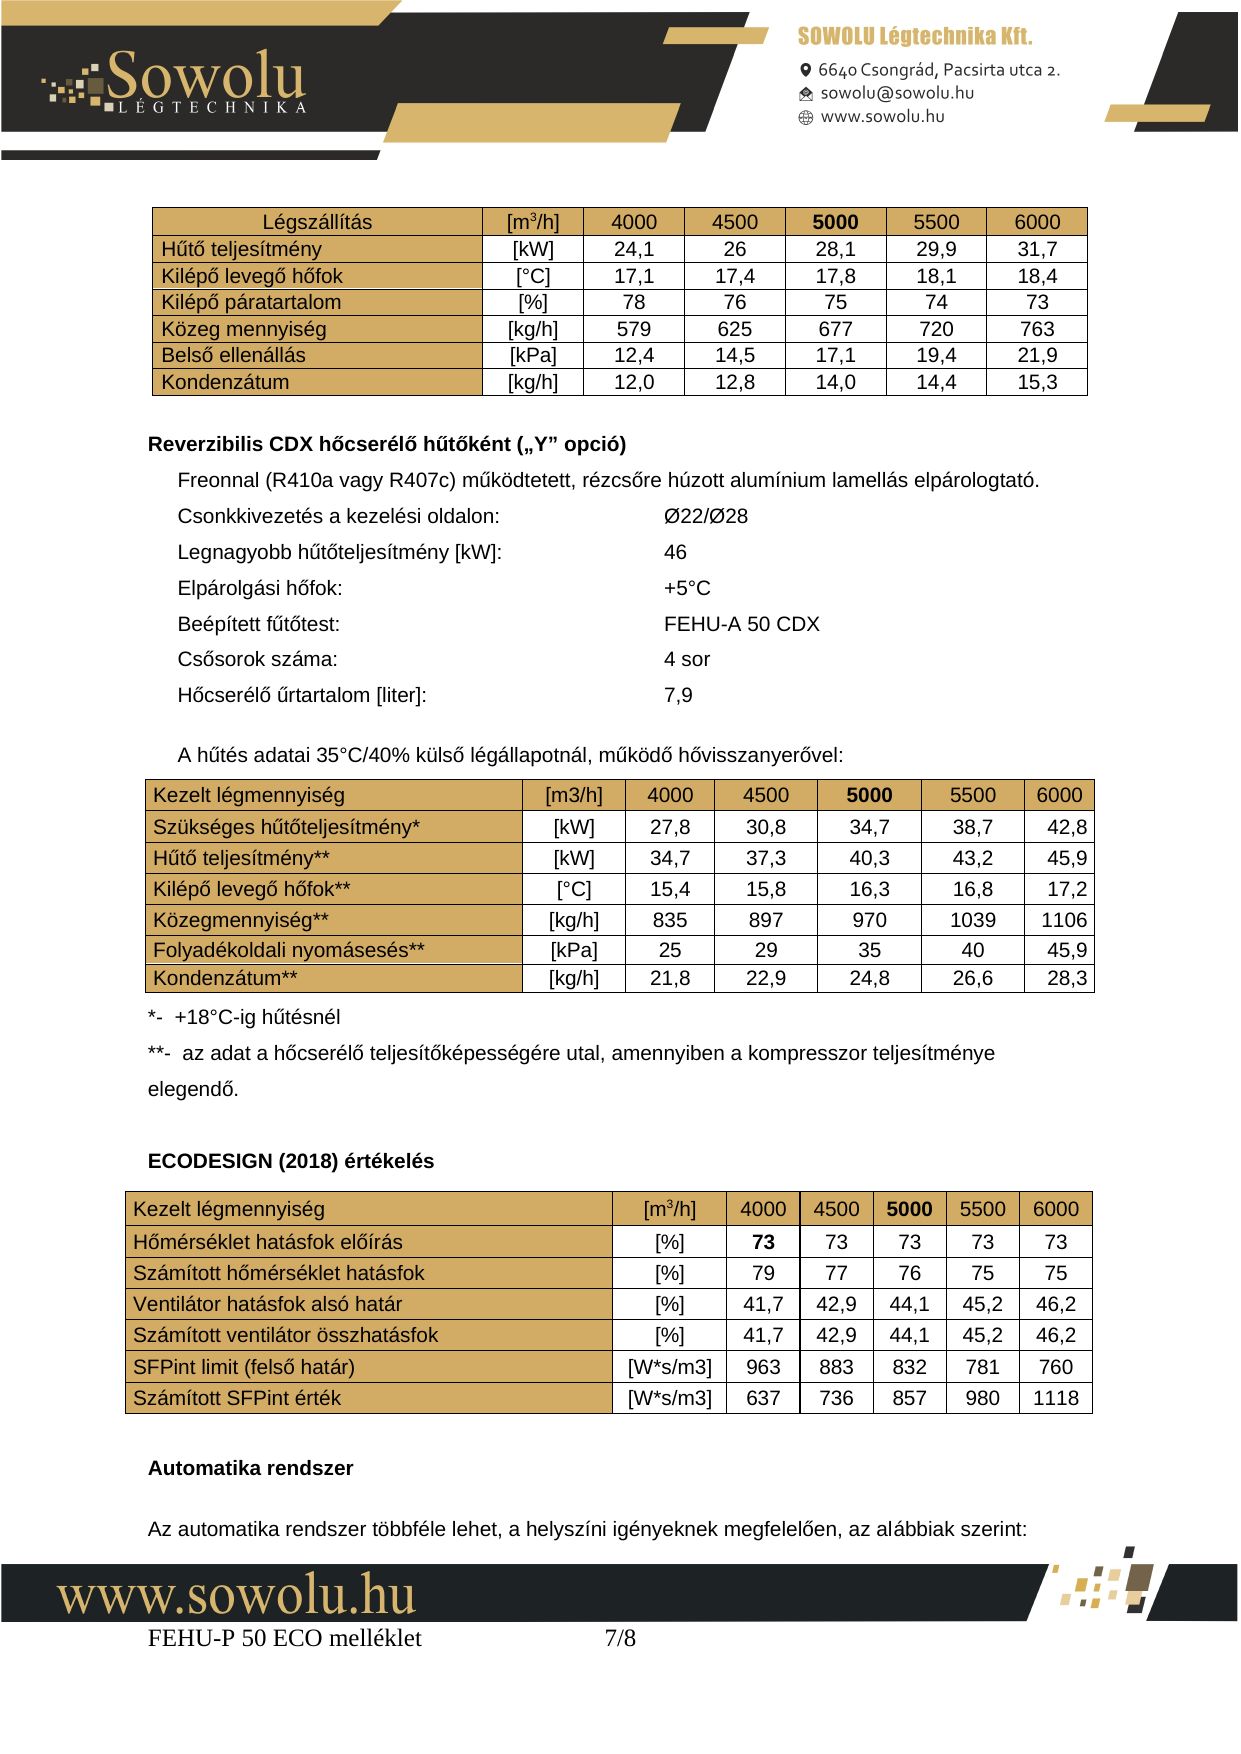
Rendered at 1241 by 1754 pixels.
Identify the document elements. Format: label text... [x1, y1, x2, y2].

table_cell 677 [786, 316, 886, 342]
table_header 4500 [801, 1192, 873, 1225]
table_header 4500 [715, 780, 817, 810]
table_cell Számított ventilátor összhatásfok [126, 1320, 612, 1350]
table_cell 14,5 [685, 343, 785, 368]
table_cell Kondenzátum** [146, 965, 522, 992]
table_cell 897 [715, 905, 817, 935]
text Beépített fűtőtest: FEHU-A 50 CDX [177, 611, 1092, 635]
table_cell [W*s/m3] [613, 1383, 726, 1413]
table_cell 883 [801, 1351, 873, 1382]
table_cell 79 [727, 1258, 799, 1288]
table_cell 1106 [1025, 905, 1094, 935]
table_cell [%] [613, 1289, 726, 1319]
table_cell 16,8 [922, 874, 1024, 904]
table_header 5500 [947, 1192, 1019, 1225]
picture [0, 0, 1238, 160]
table_cell 45,9 [1025, 936, 1094, 963]
table_cell 44,1 [874, 1320, 946, 1350]
table_cell 17,1 [786, 343, 886, 368]
table_cell [%] [613, 1320, 726, 1350]
table_cell 45,2 [947, 1320, 1019, 1350]
table_cell [%] [483, 290, 583, 315]
table_cell 1118 [1020, 1383, 1092, 1413]
table_cell 12,0 [584, 369, 684, 395]
table_cell 73 [727, 1226, 799, 1257]
table_cell [kg/h] [483, 316, 583, 342]
table_cell 24,1 [584, 236, 684, 262]
table_header [m3/h] [613, 1192, 726, 1225]
table_cell 625 [685, 316, 785, 342]
table_cell [kW] [523, 811, 625, 842]
text **- az adat a hőcserélő teljesítőképességére utal, amennyiben a kompresszor teljesítménye elegendő. [148, 1041, 1092, 1101]
table_cell Szükséges hűtőteljesítmény* [146, 811, 522, 842]
table_cell 75 [947, 1258, 1019, 1288]
text A hűtés adatai 35°C/40% külső légállapotnál, működő hővisszanyerővel: [177, 743, 1092, 767]
table_cell 15,3 [987, 369, 1087, 395]
table_cell 15,8 [715, 874, 817, 904]
table_cell 781 [947, 1351, 1019, 1382]
table_cell Belső ellenállás [153, 343, 482, 368]
text Csősorok száma: 4 sor [177, 647, 1092, 671]
table_cell 44,1 [874, 1289, 946, 1319]
text *- +18°C-ig hűtésnél [148, 1005, 1092, 1029]
table_cell Közeg mennyiség [153, 316, 482, 342]
table_cell Kilépő páratartalom [153, 290, 482, 315]
table_header 6000 [1025, 780, 1094, 810]
table_cell 77 [801, 1258, 873, 1288]
table_cell 43,2 [922, 843, 1024, 873]
table_cell 42,8 [1025, 811, 1094, 842]
table_cell Számított hőmérséklet hatásfok [126, 1258, 612, 1288]
table_cell Közegmennyiség** [146, 905, 522, 935]
table_cell 37,3 [715, 843, 817, 873]
table_cell Kilépő levegő hőfok** [146, 874, 522, 904]
table_header [m3/h] [483, 208, 583, 235]
text Reverzibilis CDX hőcserélő hűtőként („Y” opció) [148, 432, 1092, 456]
table_cell 76 [685, 290, 785, 315]
table_cell 21,8 [626, 965, 714, 992]
table_cell 12,8 [685, 369, 785, 395]
table_cell 17,1 [584, 263, 684, 288]
table_cell 19,4 [887, 343, 986, 368]
table_cell 17,8 [786, 263, 886, 288]
table_cell 25 [626, 936, 714, 963]
table_cell [kg/h] [483, 369, 583, 395]
table_header 5000 [874, 1192, 946, 1225]
text Automatika rendszer [148, 1456, 1092, 1480]
table_cell 45,9 [1025, 843, 1094, 873]
table_cell 637 [727, 1383, 799, 1413]
table_cell Kondenzátum [153, 369, 482, 395]
table_cell 27,8 [626, 811, 714, 842]
table_cell 18,1 [887, 263, 986, 288]
table_cell 42,9 [801, 1289, 873, 1319]
table_cell 760 [1020, 1351, 1092, 1382]
table_cell 75 [1020, 1258, 1092, 1288]
table_header 5000 [786, 208, 886, 235]
table_cell 75 [786, 290, 886, 315]
table_cell 835 [626, 905, 714, 935]
table_cell 970 [818, 905, 921, 935]
table_cell 26 [685, 236, 785, 262]
table_cell 24,8 [818, 965, 921, 992]
table_cell 73 [947, 1226, 1019, 1257]
text Csonkkivezetés a kezelési oldalon: Ø22/Ø28 [177, 503, 1092, 527]
table_cell [%] [613, 1258, 726, 1288]
table_header 5500 [922, 780, 1024, 810]
table_cell [%] [613, 1226, 726, 1257]
text Legnagyobb hűtőteljesítmény [kW]: 46 [177, 539, 1092, 563]
table_cell [W*s/m3] [613, 1351, 726, 1382]
text Elpárolgási hőfok: +5°C [177, 575, 1092, 599]
table_cell SFPint limit (felső határ) [126, 1351, 612, 1382]
table_cell [°C] [523, 874, 625, 904]
table_cell Hűtő teljesítmény [153, 236, 482, 262]
table_cell 42,9 [801, 1320, 873, 1350]
table_header Légszállítás [153, 208, 482, 235]
table_cell Folyadékoldali nyomásesés** [146, 936, 522, 963]
table_cell 963 [727, 1351, 799, 1382]
table_cell 28,1 [786, 236, 886, 262]
table_cell 40 [922, 936, 1024, 963]
table_cell 73 [987, 290, 1087, 315]
text Freonnal (R410a vagy R407c) működtetett, rézcsőre húzott alumínium lamellás elpárologtató. [177, 468, 1092, 492]
table_cell [kW] [523, 843, 625, 873]
table_cell 857 [874, 1383, 946, 1413]
table_cell 29 [715, 936, 817, 963]
table_cell 18,4 [987, 263, 1087, 288]
table_header Kezelt légmennyiség [146, 780, 522, 810]
table_cell 579 [584, 316, 684, 342]
table_header 4000 [626, 780, 714, 810]
table_cell 14,4 [887, 369, 986, 395]
table_cell 46,2 [1020, 1320, 1092, 1350]
table_cell 12,4 [584, 343, 684, 368]
table_cell 26,6 [922, 965, 1024, 992]
text Az automatika rendszer többféle lehet, a helyszíni igényeknek megfelelően, az alábbiak szerint: [148, 1517, 1092, 1541]
table_cell 17,4 [685, 263, 785, 288]
table_cell [kg/h] [523, 965, 625, 992]
table_cell 30,8 [715, 811, 817, 842]
table_cell 1039 [922, 905, 1024, 935]
table_header 5500 [887, 208, 986, 235]
table_cell 73 [874, 1226, 946, 1257]
table_header 6000 [1020, 1192, 1092, 1225]
table_cell 763 [987, 316, 1087, 342]
table_cell 73 [1020, 1226, 1092, 1257]
table_header 4000 [727, 1192, 799, 1225]
table_cell 22,9 [715, 965, 817, 992]
table_cell 73 [801, 1226, 873, 1257]
table_cell [kg/h] [523, 905, 625, 935]
table_cell 40,3 [818, 843, 921, 873]
table_cell 38,7 [922, 811, 1024, 842]
table_cell 45,2 [947, 1289, 1019, 1319]
table_cell 720 [887, 316, 986, 342]
table_cell 35 [818, 936, 921, 963]
table_cell 31,7 [987, 236, 1087, 262]
table_cell 736 [801, 1383, 873, 1413]
picture [0, 1546, 1236, 1622]
table_cell 76 [874, 1258, 946, 1288]
table_cell 78 [584, 290, 684, 315]
text ECODESIGN (2018) értékelés [148, 1149, 1092, 1173]
table_cell 832 [874, 1351, 946, 1382]
table_cell 34,7 [626, 843, 714, 873]
table_cell 14,0 [786, 369, 886, 395]
table_cell 17,2 [1025, 874, 1094, 904]
table_cell 29,9 [887, 236, 986, 262]
table_cell Hőmérséklet hatásfok előírás [126, 1226, 612, 1257]
table_header 6000 [987, 208, 1087, 235]
table_cell 41,7 [727, 1289, 799, 1319]
table_cell [kPa] [483, 343, 583, 368]
table_cell 34,7 [818, 811, 921, 842]
table_cell 980 [947, 1383, 1019, 1413]
table_header [m3/h] [523, 780, 625, 810]
table_cell [kPa] [523, 936, 625, 963]
table_cell Hűtő teljesítmény** [146, 843, 522, 873]
table_cell 41,7 [727, 1320, 799, 1350]
table_cell 28,3 [1025, 965, 1094, 992]
table_header 4500 [685, 208, 785, 235]
table_cell 21,9 [987, 343, 1087, 368]
table_cell Számított SFPint érték [126, 1383, 612, 1413]
table_cell 46,2 [1020, 1289, 1092, 1319]
table_cell 16,3 [818, 874, 921, 904]
table_cell 74 [887, 290, 986, 315]
table_cell Kilépő levegő hőfok [153, 263, 482, 288]
table_cell 15,4 [626, 874, 714, 904]
table_cell Ventilátor hatásfok alsó határ [126, 1289, 612, 1319]
table_header Kezelt légmennyiség [126, 1192, 612, 1225]
table_header 4000 [584, 208, 684, 235]
text Hőcserélő űrtartalom [liter]: 7,9 [177, 683, 1092, 707]
table_cell [kW] [483, 236, 583, 262]
table_header 5000 [818, 780, 921, 810]
table_cell [°C] [483, 263, 583, 288]
